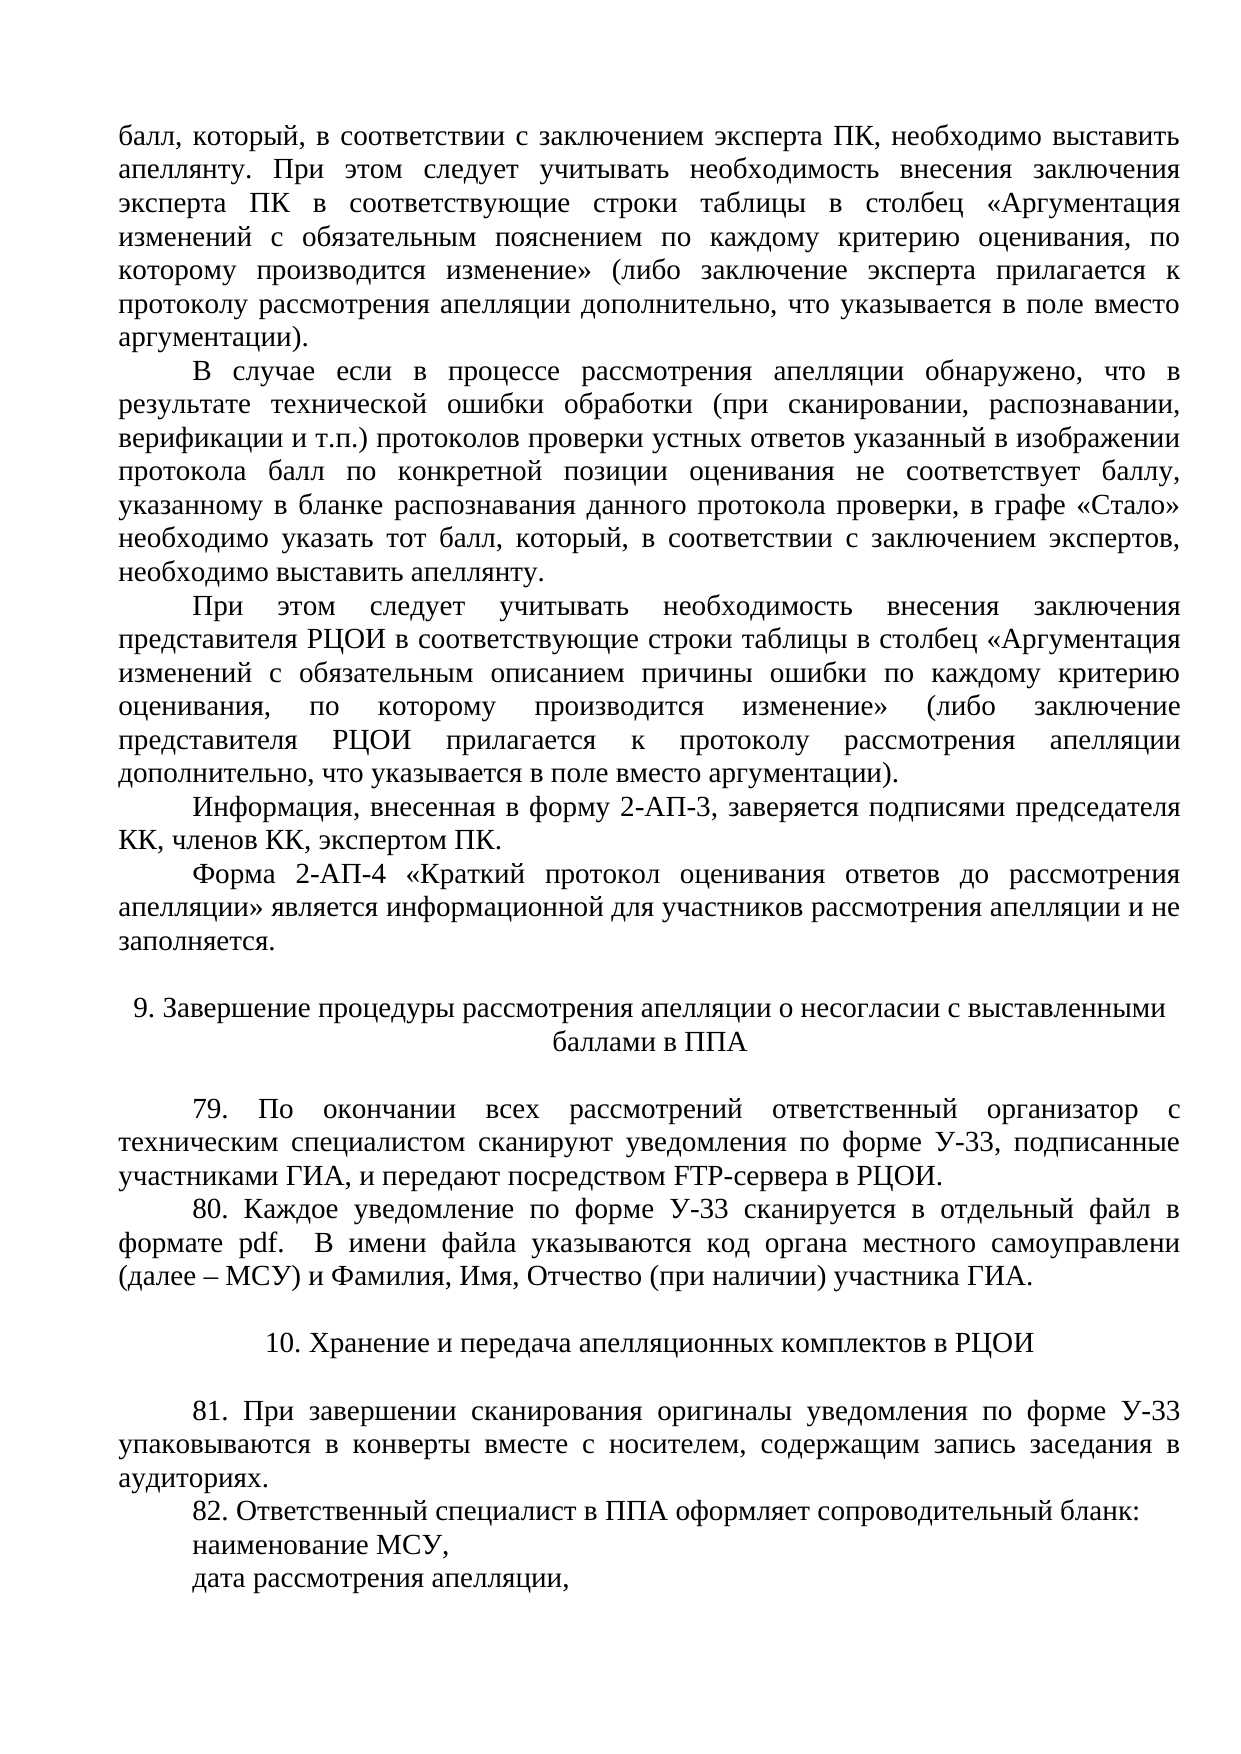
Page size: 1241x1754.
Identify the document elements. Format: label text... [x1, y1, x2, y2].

text 80. Каждое уведомление по форме У-33 сканируется в отдельный файл в формате pdf. В имени файла указываются код органа местного самоуправлени (далее – МСУ) и Фамилия, Имя, Отчество (при наличии) участника ГИА. [118, 1191, 1181, 1292]
text 79. По окончании всех рассмотрений ответственный организатор с техническим специалистом сканируют уведомления по форме У-33, подписанные участниками ГИА, и передают посредством FTP-сервера в РЦОИ. [118, 1091, 1181, 1191]
text 82. Ответственный специалист в ППА оформляет сопроводительный бланк: [118, 1493, 1181, 1527]
text При этом следует учитывать необходимость внесения заключения представителя РЦОИ в соответствующие строки таблицы в столбец «Аргументация изменений с обязательным описанием причины ошибки по каждому критерию оценивания, по которому производится изменение» (либо заключение представителя РЦОИ прилагается к протоколу рассмотрения апелляции дополнительно, что указывается в поле вместо аргументации). [118, 588, 1181, 789]
text наименование МСУ, [118, 1527, 1181, 1560]
text Форма 2-АП-4 «Краткий протокол оценивания ответов до рассмотрения апелляции» является информационной для участников рассмотрения апелляции и не заполняется. [118, 856, 1181, 957]
text дата рассмотрения апелляции, [118, 1560, 1181, 1594]
text Информация, внесенная в форму 2-АП-3, заверяется подписями председателя КК, членов КК, экспертом ПК. [118, 789, 1181, 856]
text В случае если в процессе рассмотрения апелляции обнаружено, что в результате технической ошибки обработки (при сканировании, распознавании, верификации и т.п.) протоколов проверки устных ответов указанный в изображении протокола балл по конкретной позиции оценивания не соответствует баллу, указанному в бланке распознавания данного протокола проверки, в графе «Стало» необходимо указать тот балл, который, в соответствии с заключением экспертов, необходимо выставить апеллянту. [118, 353, 1181, 588]
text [118, 118, 1181, 353]
text 9. Завершение процедуры рассмотрения апелляции о несогласии с выставленными баллами в ППА [118, 990, 1181, 1057]
text 81. При завершении сканирования оригиналы уведомления по форме У-33 упаковываются в конверты вместе с носителем, содержащим запись заседания в аудиториях. [118, 1393, 1181, 1493]
text 10. Хранение и передача апелляционных комплектов в РЦОИ [118, 1326, 1181, 1359]
